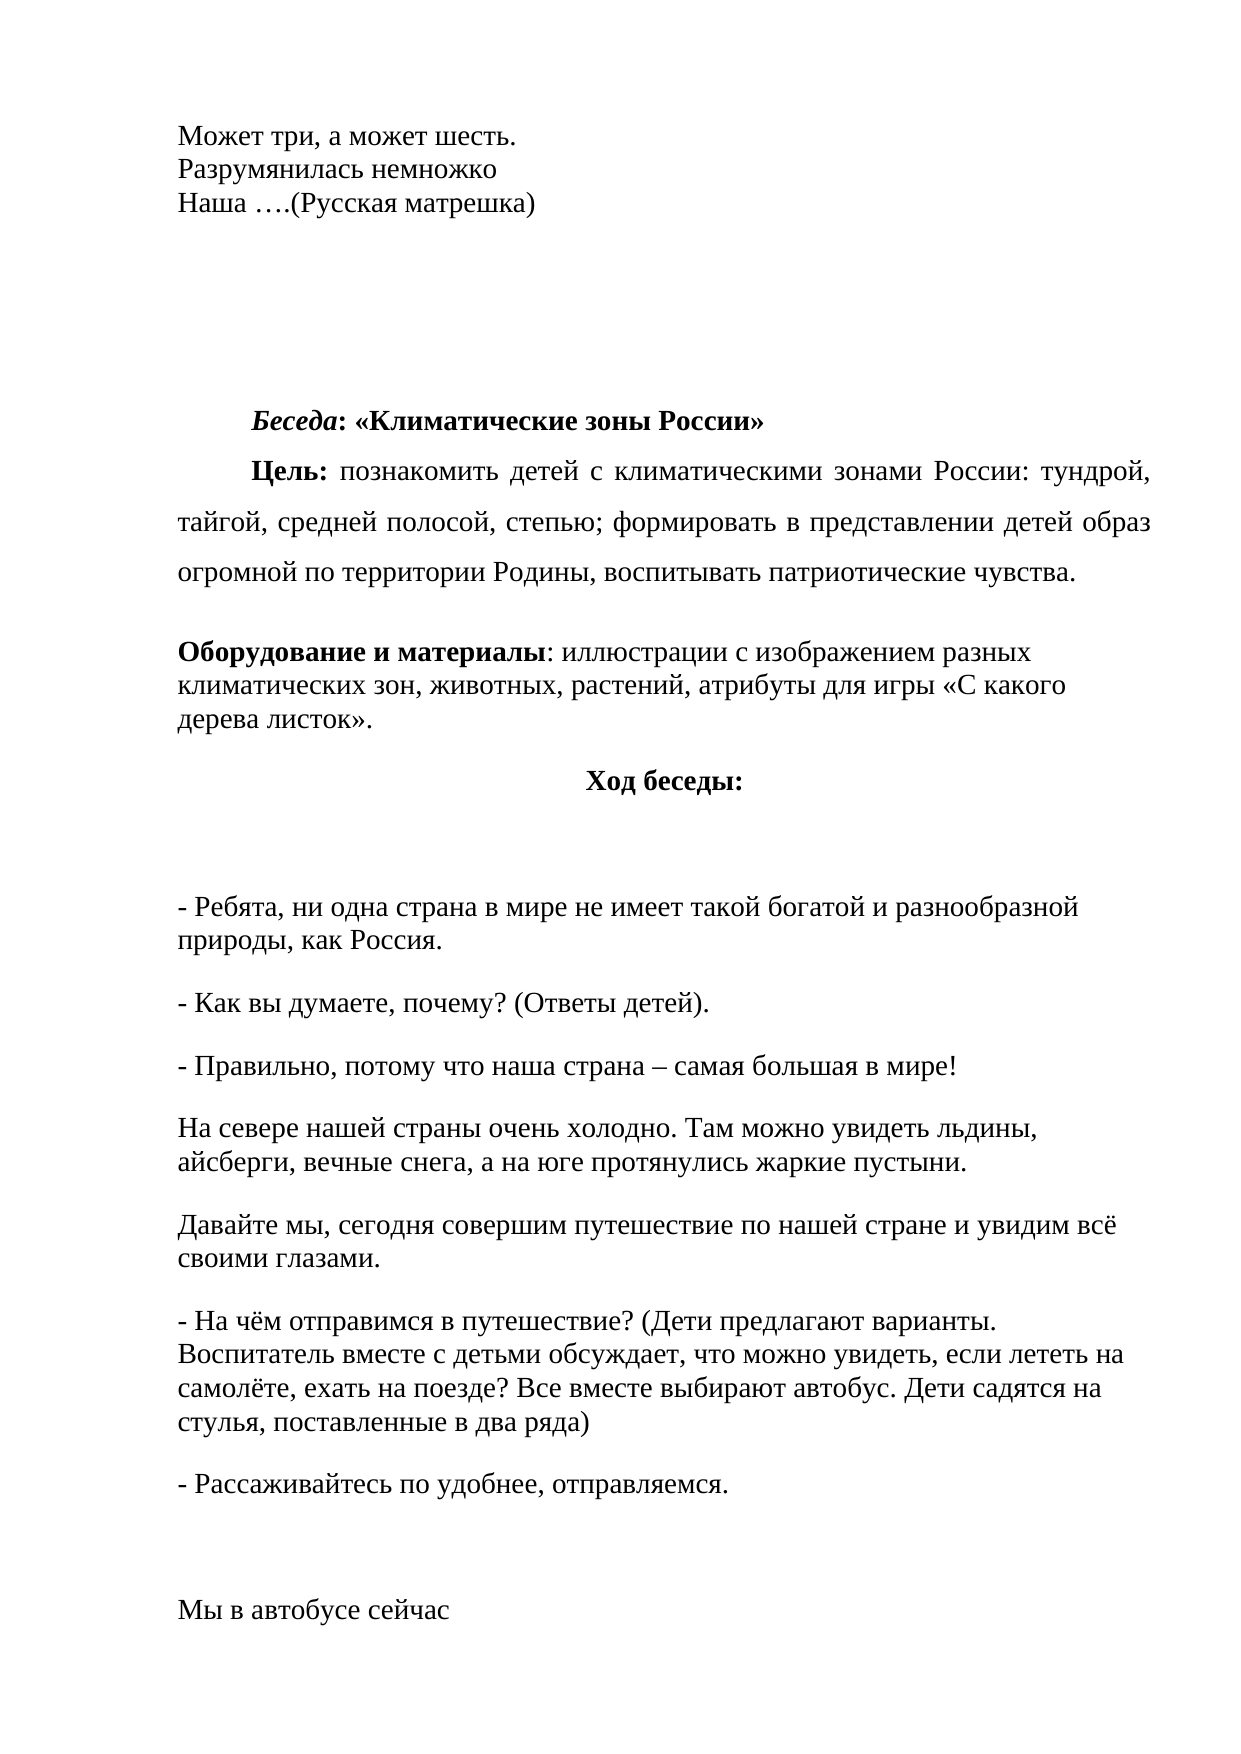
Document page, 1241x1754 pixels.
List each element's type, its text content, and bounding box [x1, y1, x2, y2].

text Давайте мы, сегодня совершим путешествие по нашей стране и увидим всё своими глазами. [177, 1207, 1152, 1274]
text На севере нашей страны очень холодно. Там можно увидеть льдины, айсберги, вечные снега, а на юге протянулись жаркие пустыни. [177, 1111, 1152, 1178]
text Ход беседы: [177, 763, 1152, 797]
text - Ребята, ни одна страна в мире не имеет такой богатой и разнообразной природы, как Россия. [177, 889, 1152, 956]
text Разрумянилась немножко [177, 152, 1152, 185]
text Беседа: «Климатические зоны России» [177, 403, 1152, 437]
text Наша ….(Русская матрешка) [177, 185, 1152, 219]
text Может три, а может шесть. [177, 118, 1152, 152]
text Оборудование и материалы: иллюстрации с изображением разных климатических зон, животных, растений, атрибуты для игры «С какого дерева листок». [177, 634, 1152, 734]
text - На чём отправимся в путешествие? (Дети предлагают варианты. Воспитатель вместе с детьми обсуждает, что можно увидеть, если лететь на самолёте, ехать на поезде? Все вместе выбирают автобус. Дети садятся на стулья, поставленные в два ряда) [177, 1303, 1152, 1437]
text Мы в автобусе сейчас [177, 1592, 1152, 1625]
text Цель: познакомить детей с климатическими зонами России: тундрой, тайгой, средней полосой, степью; формировать в представлении детей образ огромной по территории Родины, воспитывать патриотические чувства. [177, 453, 1152, 588]
text - Правильно, потому что наша страна – самая большая в мире! [177, 1048, 1152, 1081]
text - Рассаживайтесь по удобнее, отправляемся. [177, 1466, 1152, 1500]
text - Как вы думаете, почему? (Ответы детей). [177, 985, 1152, 1019]
